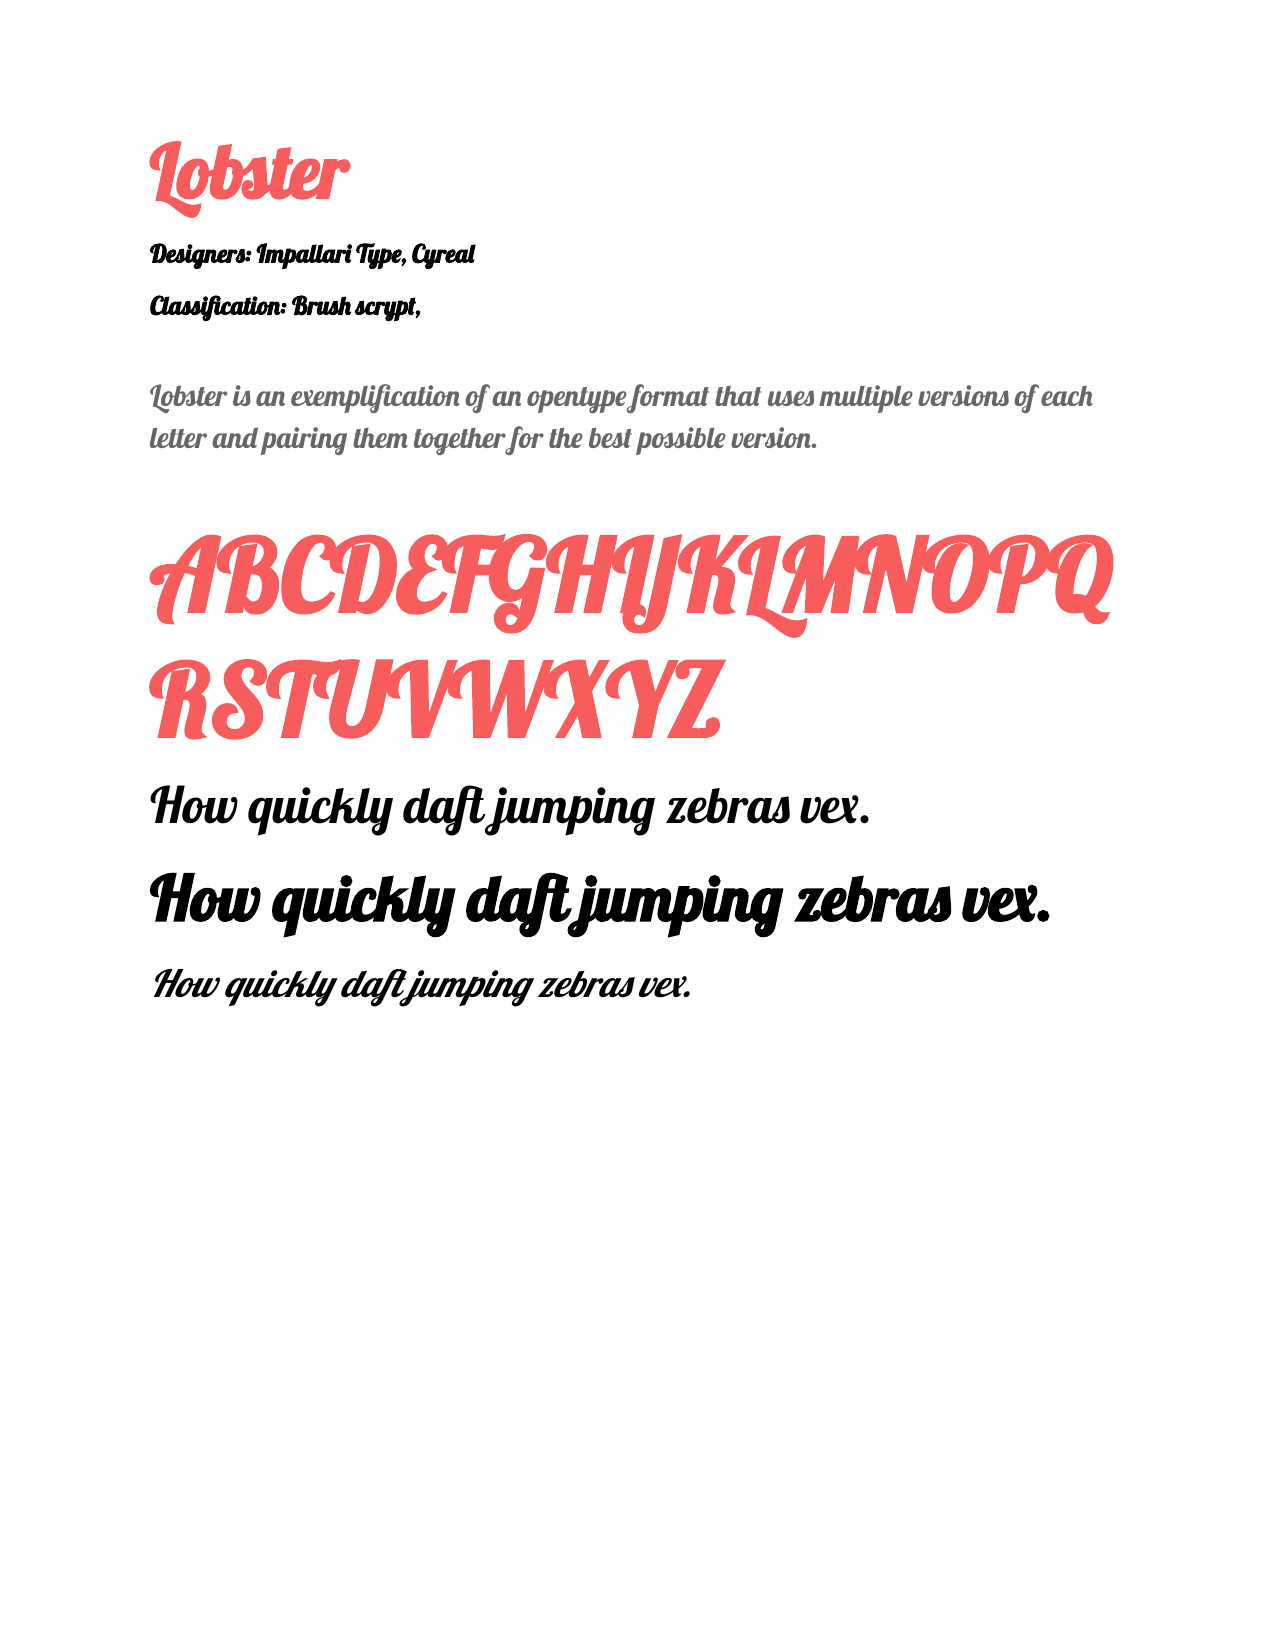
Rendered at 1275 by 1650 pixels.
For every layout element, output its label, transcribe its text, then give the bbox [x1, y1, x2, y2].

subtitle ABCDEFGHIJKLMNOPQRSTUVWXYZ [150, 511, 1128, 761]
text Lobster is an exemplification of an opentype format that uses multiple versions of each letter and pairing them together for the best possible version. [150, 377, 1125, 456]
title Lobster [150, 123, 1128, 217]
text How quickly daft jumping zebras vex. [150, 960, 1125, 1007]
text How quickly daft jumping zebras vex. [150, 774, 1125, 836]
subtitle Designers: Impallari Type, Cyreal [150, 237, 1128, 269]
subtitle Classification: Brush scrypt, [150, 289, 1128, 321]
text How quickly daft jumping zebras vex. [150, 858, 1125, 936]
